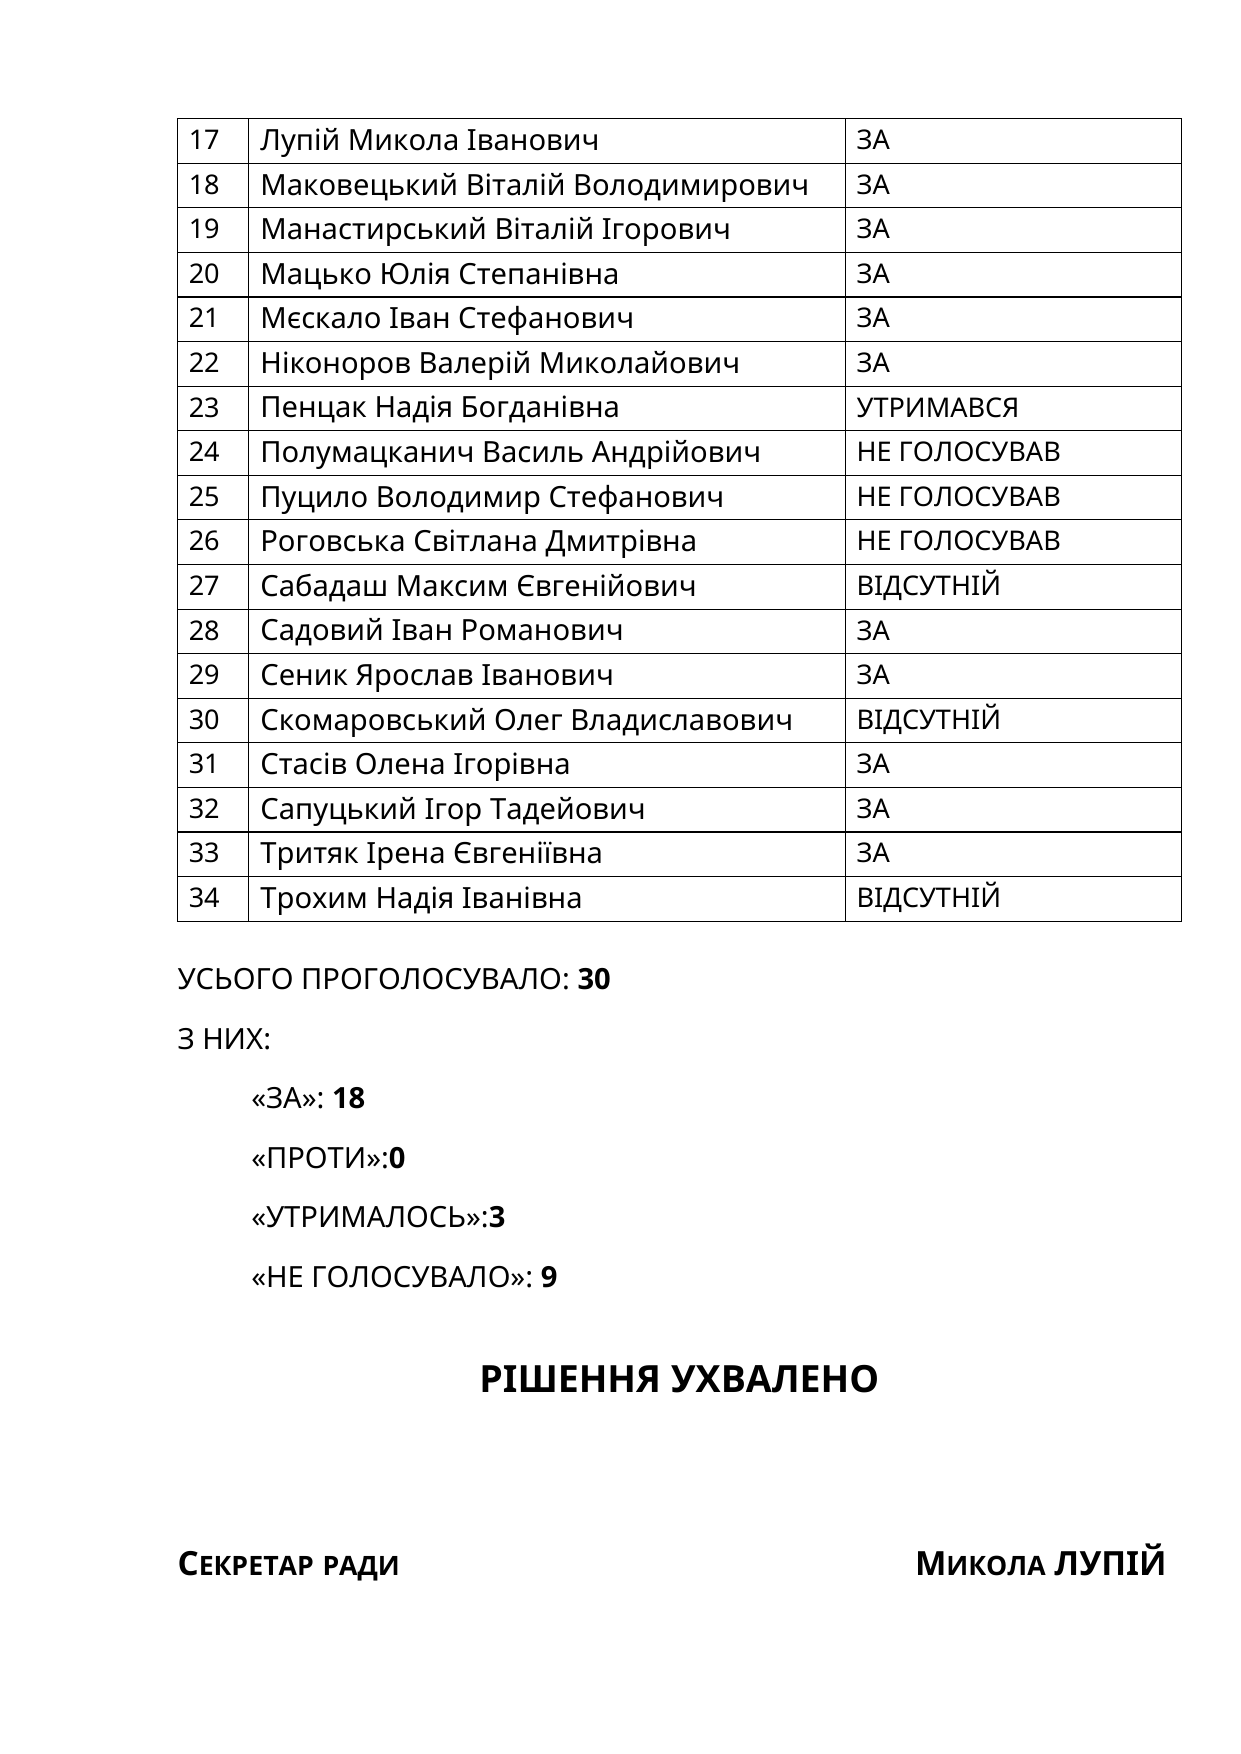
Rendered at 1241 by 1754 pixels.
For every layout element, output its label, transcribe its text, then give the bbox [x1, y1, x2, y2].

table_cell 19 [178, 208, 248, 252]
text «НЕ ГОЛОСУВАЛО»: 9 [177, 1256, 1181, 1296]
text З НИХ: [177, 1018, 1181, 1058]
table_cell 34 [178, 877, 248, 921]
table_cell ВІДСУТНІЙ [846, 565, 1181, 608]
table_cell ЗА [846, 342, 1181, 386]
table_cell Манастирський Віталій Ігорович [249, 208, 845, 252]
table_cell Трохим Надія Іванівна [249, 877, 845, 921]
table_cell ВІДСУТНІЙ [846, 699, 1181, 742]
text «УТРИМАЛОСЬ»:3 [177, 1196, 1181, 1236]
table_cell 33 [178, 833, 248, 876]
table_cell 25 [178, 476, 248, 519]
table_cell НЕ ГОЛОСУВАВ [846, 476, 1181, 519]
table_cell Садовий Іван Романович [249, 610, 845, 653]
table_cell ЗА [846, 654, 1181, 698]
table_cell Полумацканич Василь Андрійович [249, 431, 845, 475]
table_cell Стасів Олена Ігорівна [249, 743, 845, 787]
table_cell ЗА [846, 164, 1181, 207]
table_cell Ніконоров Валерій Миколайович [249, 342, 845, 386]
table_cell Пенцак Надія Богданівна [249, 387, 845, 430]
table_cell 27 [178, 565, 248, 608]
text «ПРОТИ»:0 [177, 1137, 1181, 1177]
table_cell 23 [178, 387, 248, 430]
table_cell НЕ ГОЛОСУВАВ [846, 520, 1181, 564]
table_cell Сеник Ярослав Іванович [249, 654, 845, 698]
table_cell 24 [178, 431, 248, 475]
table_cell ЗА [846, 253, 1181, 296]
table_cell Пуцило Володимир Стефанович [249, 476, 845, 519]
table_cell ЗА [846, 743, 1181, 787]
table_cell 22 [178, 342, 248, 386]
table_cell 29 [178, 654, 248, 698]
table_cell Сабадаш Максим Євгенійович [249, 565, 845, 608]
table_cell 20 [178, 253, 248, 296]
text «ЗА»: 18 [177, 1077, 1181, 1117]
table_cell ВІДСУТНІЙ [846, 877, 1181, 921]
table_cell Мацько Юлія Степанівна [249, 253, 845, 296]
text Усього проголосувало: 30 [177, 958, 1181, 998]
table_cell 32 [178, 788, 248, 831]
table_cell 21 [178, 298, 248, 341]
table_cell УТРИМАВСЯ [846, 387, 1181, 430]
table_cell 28 [178, 610, 248, 653]
text Секретар ради Микола ЛУПІЙ [177, 1539, 1181, 1585]
table_cell Сапуцький Ігор Тадейович [249, 788, 845, 831]
table_cell Маковецький Віталій Володимирович [249, 164, 845, 207]
table_cell ЗА [846, 298, 1181, 341]
table_cell 31 [178, 743, 248, 787]
table_cell 26 [178, 520, 248, 564]
table_cell Мєскало Іван Стефанович [249, 298, 845, 341]
table_cell Лупій Микола Іванович [249, 119, 845, 163]
table_cell Роговська Світлана Дмитрівна [249, 520, 845, 564]
table_cell 18 [178, 164, 248, 207]
table_cell ЗА [846, 788, 1181, 831]
table_cell ЗА [846, 833, 1181, 876]
table_cell ЗА [846, 208, 1181, 252]
table_cell ЗА [846, 119, 1181, 163]
text РІШЕННЯ УХВАЛЕНО [177, 1352, 1181, 1403]
table_cell Тритяк Ірена Євгеніївна [249, 833, 845, 876]
table_cell 30 [178, 699, 248, 742]
table_cell Скомаровський Олег Владиславович [249, 699, 845, 742]
table_cell 17 [178, 119, 248, 163]
table_cell НЕ ГОЛОСУВАВ [846, 431, 1181, 475]
table_cell ЗА [846, 610, 1181, 653]
